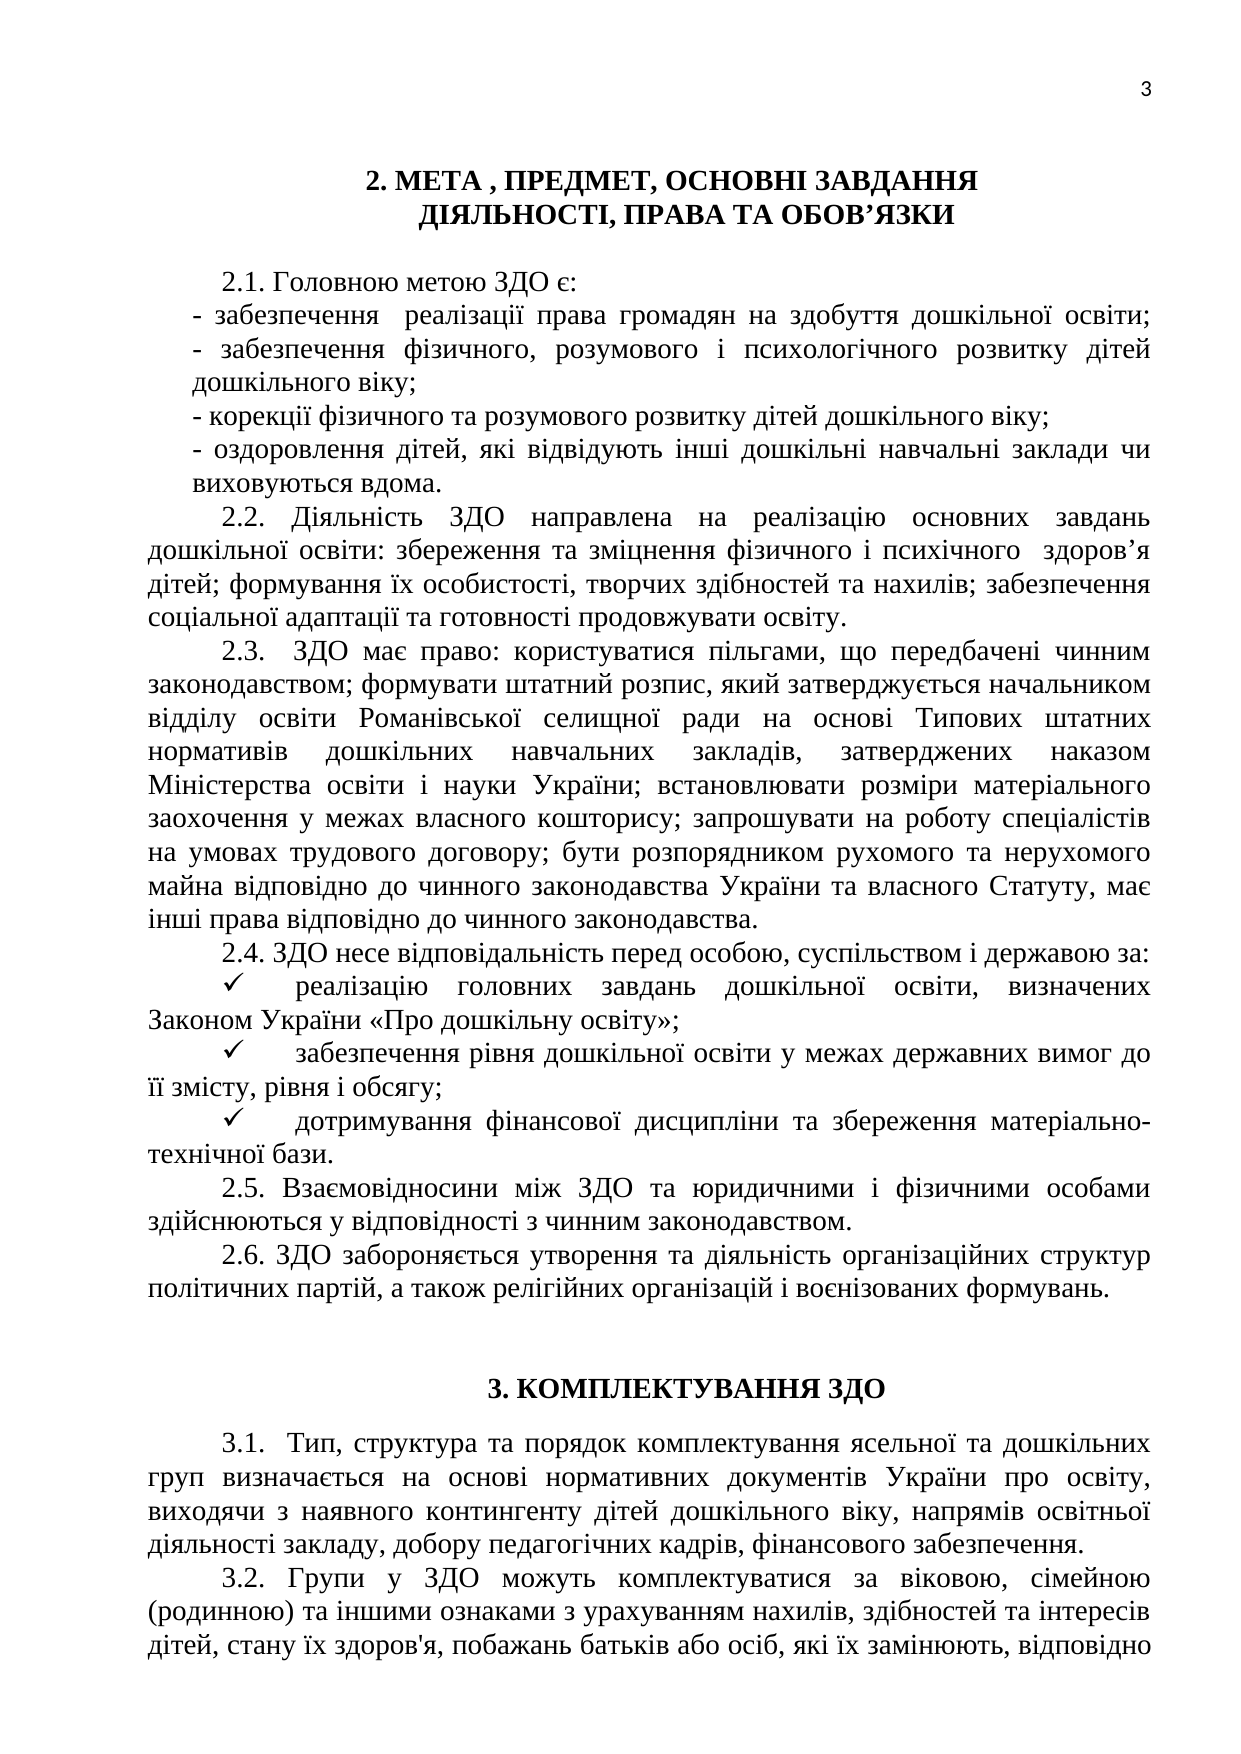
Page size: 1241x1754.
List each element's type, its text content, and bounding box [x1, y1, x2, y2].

text ДІЯЛЬНОСТІ, ПРАВА ТА ОБОВ’ЯЗКИ [148, 197, 1152, 230]
text 2.3. ЗДО має право: користуватися пільгами, що передбачені чинним законодавством; формувати штатний розпис, який затверджується начальником відділу освіти Романівської селищної ради на основі Типових штатних нормативів дошкільних навчальних закладів, затверджених наказом Міністерства освіти і науки України; встановлювати розміри матеріального заохочення у межах власного кошторису; запрошувати на роботу спеціалістів на умовах трудового договору; бути розпорядником рухомого та нерухомого майна відповідно до чинного законодавства України та власного Статуту, має інші права відповідно до чинного законодавства. [148, 633, 1152, 935]
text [148, 1560, 1152, 1660]
text - оздоровлення дітей, які відвідують інші дошкільні навчальні заклади чи виховуються вдома. [192, 432, 1152, 499]
list дотримування фінансової дисципліни та збереження матеріально-технічної бази. [148, 1103, 1152, 1170]
text - забезпечення реалізації права громадян на здобуття дошкільної освіти; - забезпечення фізичного, розумового і психологічного розвитку дітей дошкільного віку; [192, 297, 1152, 398]
text 2. МЕТА , ПРЕДМЕТ, ОСНОВНІ ЗАВДАННЯ [148, 163, 1152, 197]
text 2.2. Діяльність ЗДО направлена на реалізацію основних завдань дошкільної освіти: збереження та зміцнення фізичного і психічного здоров’я дітей; формування їх особистості, творчих здібностей та нахилів; забезпечення соціальної адаптації та готовності продовжувати освіту. [148, 499, 1152, 633]
list 3. КОМПЛЕКТУВАННЯ ЗДО [148, 1371, 1152, 1405]
text 2.5. Взаємовідносини між ЗДО та юридичними і фізичними особами здійснюються у відповідності з чинним законодавством. [148, 1170, 1152, 1237]
text 2.1. Головною метою ЗДО є: [148, 264, 1152, 297]
text - корекції фізичного та розумового розвитку дітей дошкільного віку; [192, 398, 1152, 432]
list реалізацію головних завдань дошкільної освіти, визначених Законом України «Про дошкільну освіту»; [148, 968, 1152, 1036]
text 3.1. Тип, структура та порядок комплектування ясельної та дошкільних груп визначається на основі нормативних документів України про освіту, виходячи з наявного контингенту дітей дошкільного віку, напрямів освітньої діяльності закладу, добору педагогічних кадрів, фінансового забезпечення. [148, 1426, 1152, 1560]
list забезпечення рівня дошкільної освіти у межах державних вимог до її змісту, рівня і обсягу; [148, 1036, 1152, 1103]
text 2.6. ЗДО забороняється утворення та діяльність організаційних структур політичних партій, а також релігійних організацій і воєнізованих формувань. [148, 1237, 1152, 1304]
text 2.4. ЗДО несе відповідальність перед особою, суспільством і державою за: [148, 935, 1152, 968]
